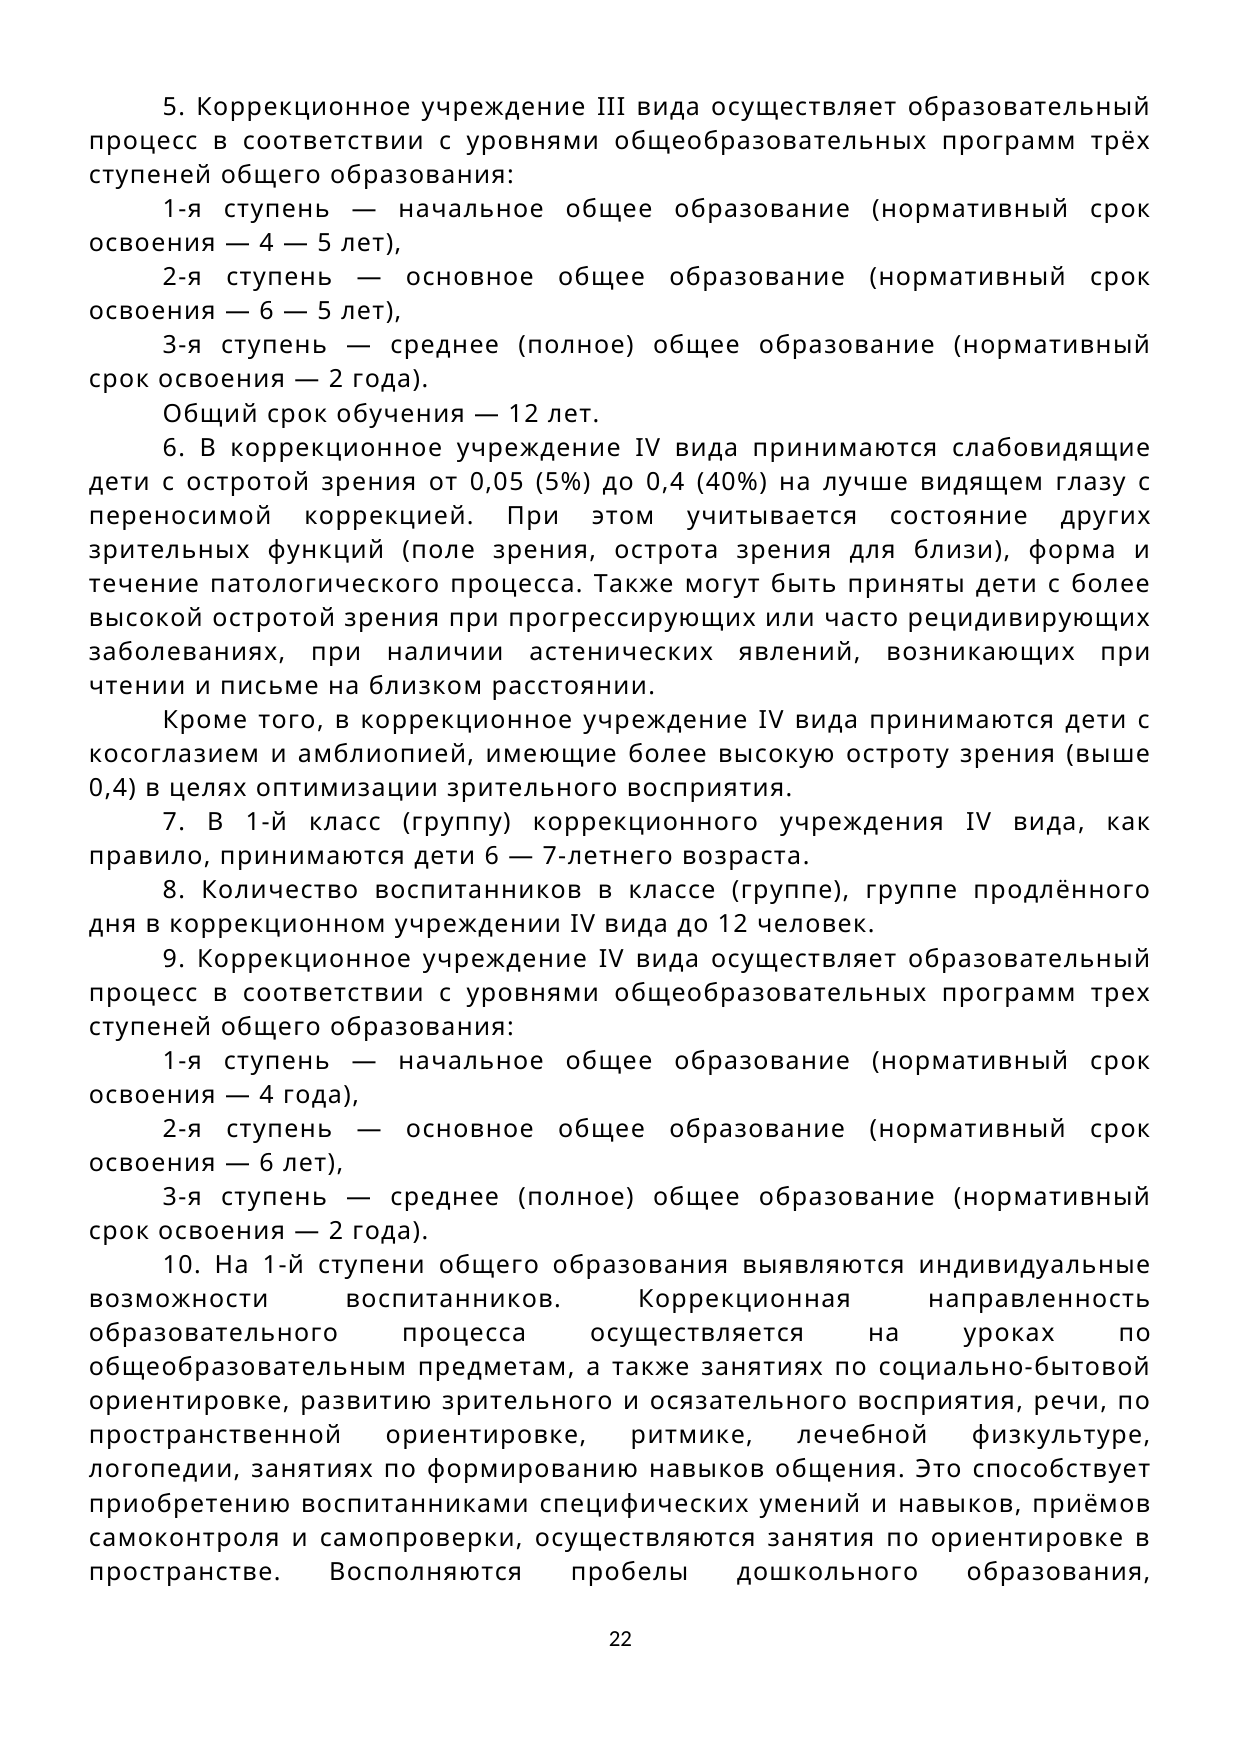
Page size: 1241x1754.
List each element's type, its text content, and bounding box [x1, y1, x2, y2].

text 2-я ступень — основное общее образование (нормативный срок освоения — 6 лет), [89, 1111, 1152, 1179]
text 8. Количество воспитанников в классе (группе), группе продлённого дня в коррекционном учреждении IV вида до 12 человек. [89, 872, 1152, 940]
text 3-я ступень — среднее (полное) общее образование (нормативный срок освоения — 2 года). [89, 327, 1152, 395]
text 1-я ступень — начальное общее образование (нормативный срок освоения — 4 года), [89, 1042, 1152, 1111]
text Кроме того, в коррекционное учреждение IV вида принимаются дети с косоглазием и амблиопией, имеющие более высокую остроту зрения (выше 0,4) в целях оптимизации зрительного восприятия. [89, 702, 1152, 804]
text 9. Коррекционное учреждение IV вида осуществляет образовательный процесс в соответствии с уровнями общеобразовательных программ трех ступеней общего образования: [89, 940, 1152, 1042]
text 5. Коррекционное учреждение III вида осуществляет образовательный процесс в соответствии с уровнями общеобразовательных программ трёх ступеней общего образования: [89, 89, 1152, 191]
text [89, 1247, 1152, 1587]
text 6. В коррекционное учреждение IV вида принимаются слабовидящие дети с остротой зрения от 0,05 (5%) до 0,4 (40%) на лучше видящем глазу с переносимой коррекцией. При этом учитывается состояние других зрительных функций (поле зрения, острота зрения для близи), форма и течение патологического процесса. Также могут быть приняты дети с более высокой остротой зрения при прогрессирующих или часто рецидивирующих заболеваниях, при наличии астенических явлений, возникающих при чтении и письме на близком расстоянии. [89, 429, 1152, 702]
text 2-я ступень — основное общее образование (нормативный срок освоения — 6 — 5 лет), [89, 259, 1152, 327]
text 7. В 1-й класс (группу) коррекционного учреждения IV вида, как правило, принимаются дети 6 — 7-летнего возраста. [89, 804, 1152, 872]
text Общий срок обучения — 12 лет. [89, 395, 1152, 429]
text 3-я ступень — среднее (полное) общее образование (нормативный срок освоения — 2 года). [89, 1179, 1152, 1247]
text 1-я ступень — начальное общее образование (нормативный срок освоения — 4 — 5 лет), [89, 191, 1152, 259]
